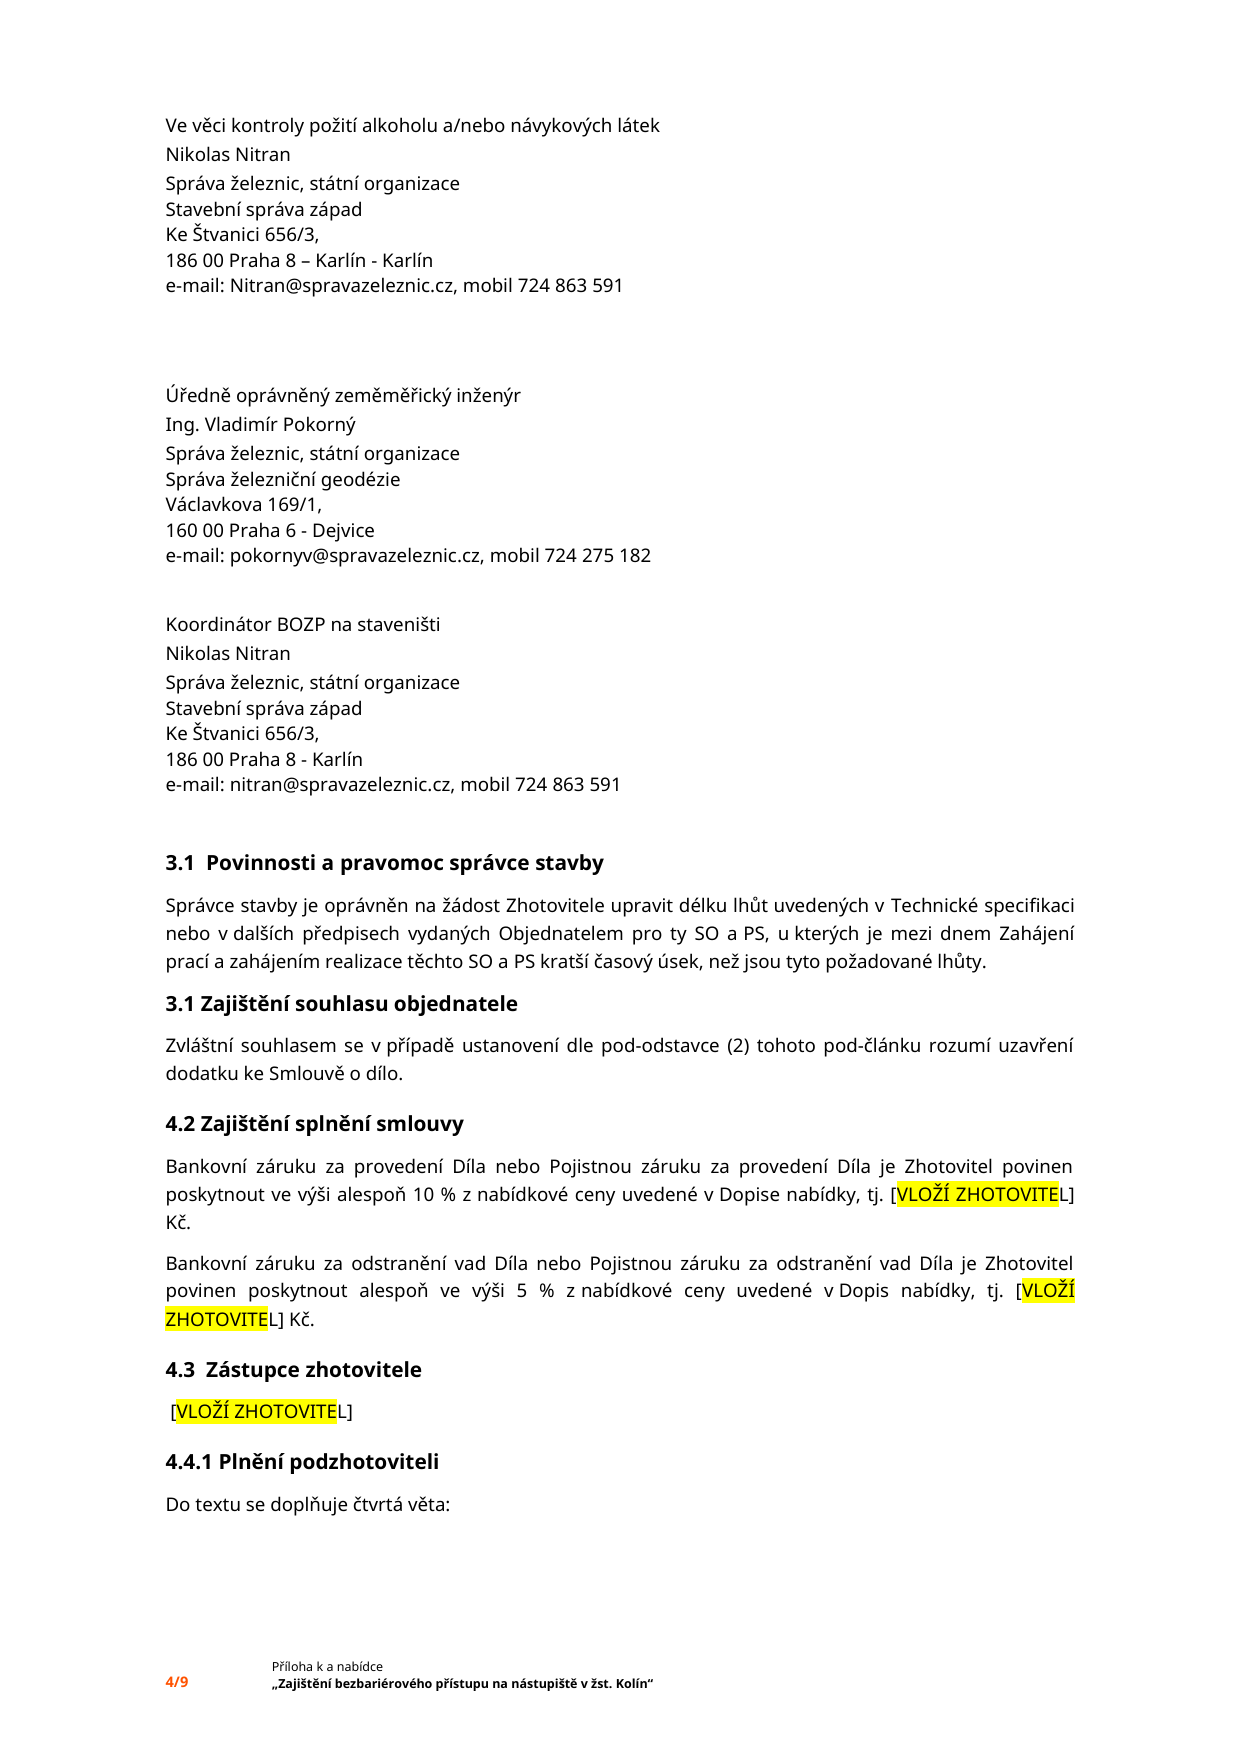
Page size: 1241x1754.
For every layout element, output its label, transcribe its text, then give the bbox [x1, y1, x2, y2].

text Václavkova 169/1, [165, 491, 1075, 517]
text Stavební správa západ [165, 196, 1075, 222]
text 4.4.1 Plnění podzhotoviteli [165, 1447, 1075, 1476]
text e-mail: pokornyv@spravazeleznic.cz, mobil 724 275 182 [165, 542, 1075, 568]
text 186 00 Praha 8 – Karlín - Karlín [165, 247, 1075, 273]
text Nikolas Nitran [165, 640, 1075, 666]
text Koordinátor BOZP na staveništi [165, 611, 1075, 637]
text Správa železnic, státní organizace [165, 669, 1075, 695]
text 4.2 Zajištění splnění smlouvy [165, 1109, 1075, 1138]
text Ke Štvanici 656/3, [165, 222, 1075, 247]
text Ve věci kontroly požití alkoholu a/nebo návykových látek [165, 112, 1075, 138]
text Zvláštní souhlasem se v případě ustanovení dle pod-odstavce (2) tohoto pod-článku rozumí uzavření dodatku ke Smlouvě o dílo. [165, 1033, 1075, 1086]
text 4.3 Zástupce zhotovitele [165, 1355, 1075, 1383]
text Správa železnic, státní organizace [165, 171, 1075, 196]
text 186 00 Praha 8 - Karlín [165, 746, 1075, 772]
text Ing. Vladimír Pokorný [165, 411, 1075, 437]
text Nikolas Nitran [165, 141, 1075, 167]
text 3.1 Zajištění souhlasu objednatele [165, 989, 1075, 1017]
list Bankovní záruku za provedení Díla nebo Pojistnou záruku za provedení Díla je Zhotovitel povinen poskytnout ve výši alespoň 10 % z nabídkové ceny uvedené v Dopise nabídky, tj. [VLOŽÍ ZHOTOVITEL] Kč. [165, 1153, 1075, 1235]
text e-mail: Nitran@spravazeleznic.cz, mobil 724 863 591 [165, 273, 1075, 298]
text e-mail: nitran@spravazeleznic.cz, mobil 724 863 591 [165, 772, 1075, 797]
text 3.1 Povinnosti a pravomoc správce stavby [165, 848, 1075, 877]
text Správa železniční geodézie [165, 466, 1075, 491]
text Správce stavby je oprávněn na žádost Zhotovitele upravit délku lhůt uvedených v Technické specifikaci nebo v dalších předpisech vydaných Objednatelem pro ty SO a PS, u kterých je mezi dnem Zahájení prací a zahájením realizace těchto SO a PS kratší časový úsek, než jsou tyto požadované lhůty. [165, 892, 1075, 974]
text Stavební správa západ [165, 695, 1075, 721]
text 160 00 Praha 6 - Dejvice [165, 517, 1075, 542]
text Do textu se doplňuje čtvrtá věta: [165, 1491, 1075, 1517]
text Bankovní záruku za odstranění vad Díla nebo Pojistnou záruku za odstranění vad Díla je Zhotovitel povinen poskytnout alespoň ve výši 5 % z nabídkové ceny uvedené v Dopis nabídky, tj. [VLOŽÍ ZHOTOVITEL] Kč. [165, 1250, 1075, 1331]
text Ke Štvanici 656/3, [165, 721, 1075, 746]
text [VLOŽÍ ZHOTOVITEL] [165, 1398, 1075, 1424]
text Správa železnic, státní organizace [165, 440, 1075, 466]
text Úředně oprávněný zeměměřický inženýr [165, 382, 1075, 407]
